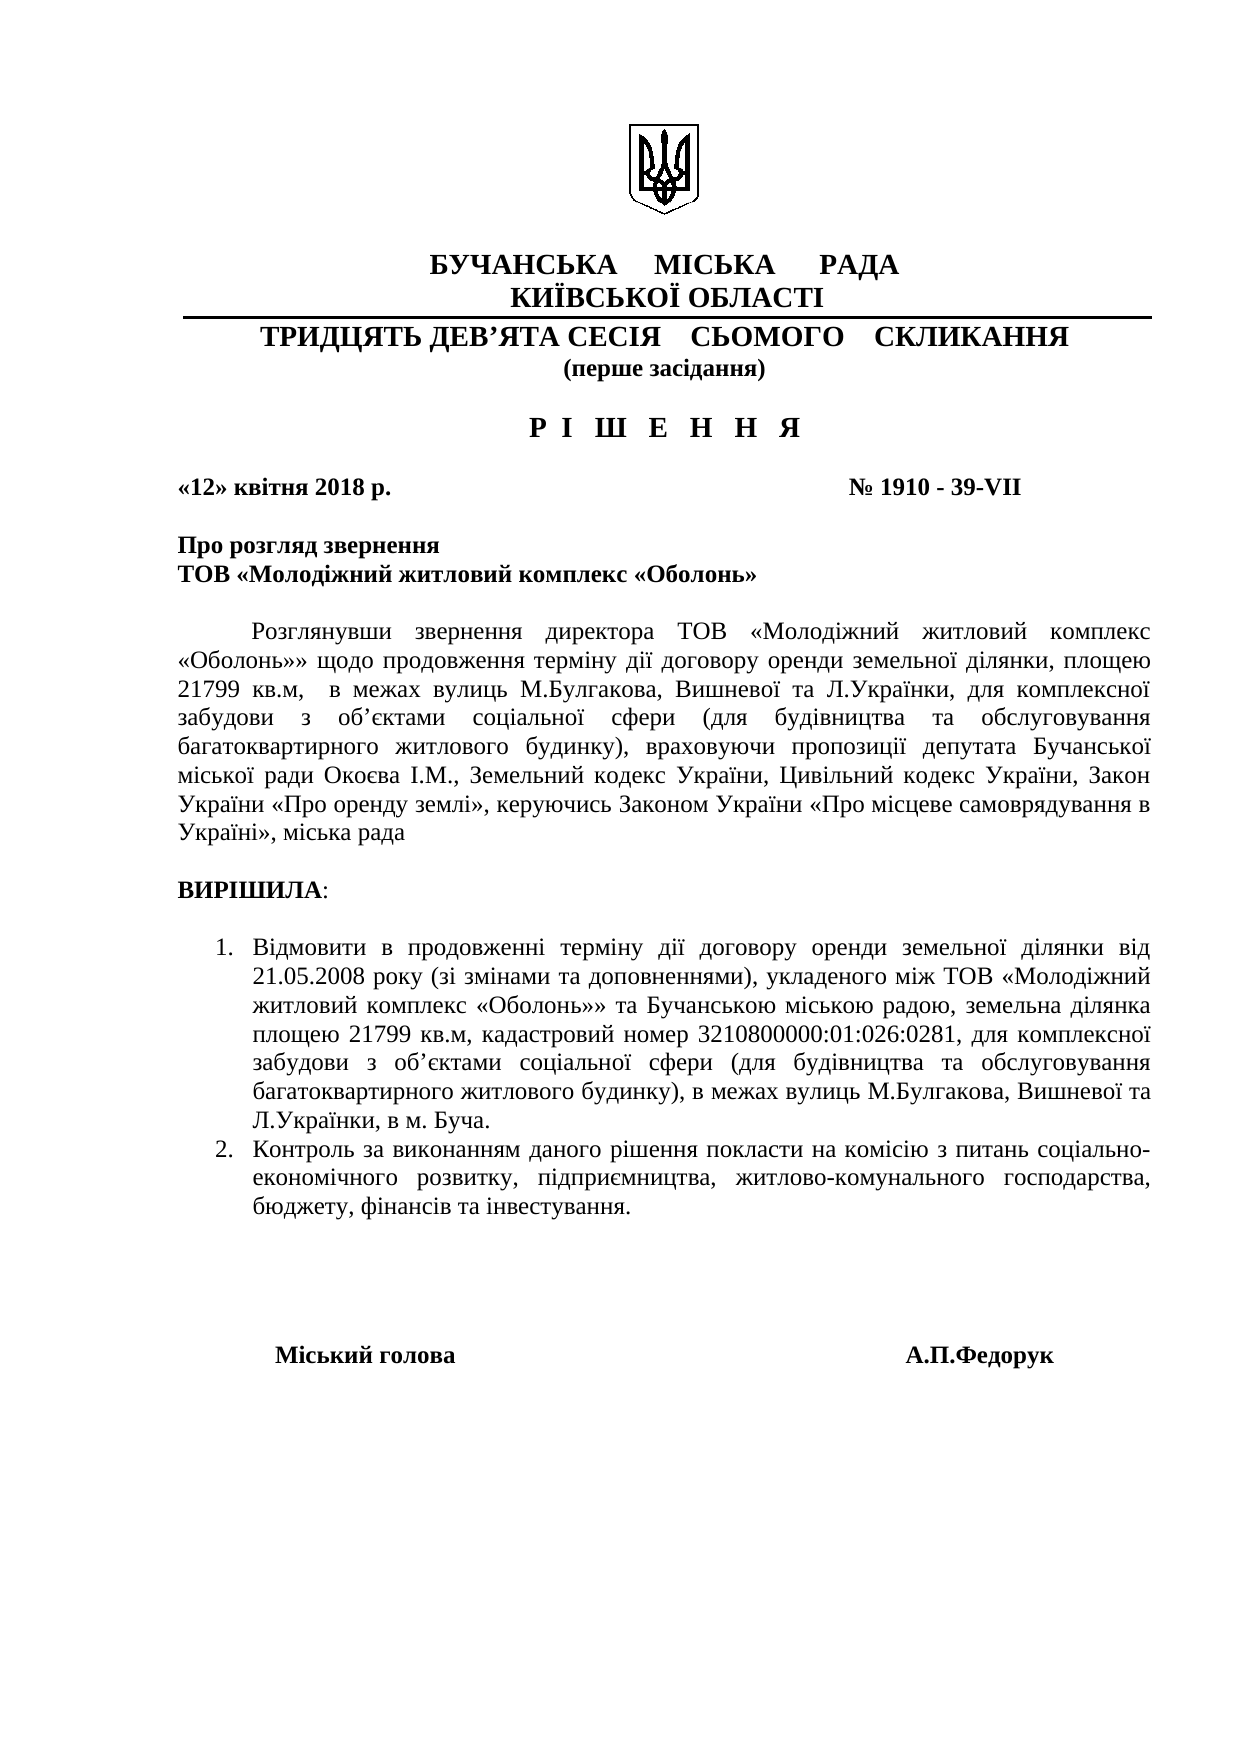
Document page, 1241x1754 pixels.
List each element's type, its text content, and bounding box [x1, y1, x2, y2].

text Розглянувши звернення директора ТОВ «Молодіжний житловий комплекс «Оболонь»» щодо продовження терміну дії договору оренди земельної ділянки, площею 21799 кв.м, в межах вулиць М.Булгакова, Вишневої та Л.Українки, для комплексної забудови з об’єктами соціальної сфери (для будівництва та обслуговування багатоквартирного житлового будинку), враховуючи пропозиції депутата Бучанської міської ради Окоєва І.М., Земельний кодекс України, Цивільний кодекс України, Закон України «Про оренду землі», керуючись Законом України «Про місцеве самоврядування в Україні», міська рада [177, 616, 1152, 846]
text «12» квітня 2018 р. № 1910 - 39-VІІ [177, 472, 1152, 501]
text Міський голова А.П.Федорук [177, 1340, 1152, 1368]
subtitle КИЇВСЬКОЇ ОБЛАСТІ [183, 280, 1152, 316]
list Відмовити в продовженні терміну дії договору оренди земельної ділянки від 21.05.2008 року (зі змінами та доповненнями), укладеного між ТОВ «Молодіжний житловий комплекс «Оболонь»» та Бучанською міською радою, земельна ділянка площею 21799 кв.м, кадастровий номер 3210800000:01:026:0281, для комплексної забудови з об’єктами соціальної сфери (для будівництва та обслуговування багатоквартирного житлового будинку), в межах вулиць М.Булгакова, Вишневої та Л.Українки, в м. Буча. [215, 932, 1152, 1134]
list Контроль за виконанням даного рішення покласти на комісію з питань соціально-економічного розвитку, підприємництва, житлово-комунального господарства, бюджету, фінансів та інвестування. [215, 1134, 1152, 1220]
text Про розгляд звернення [177, 530, 1152, 559]
text ВИРІШИЛА: [177, 875, 1152, 904]
subtitle Р І Ш Е Н Н Я [177, 410, 1152, 444]
text (перше засідання) [177, 353, 1152, 381]
text БУЧАНСЬКА МІСЬКА РАДА [177, 247, 1152, 280]
text ТОВ «Молодіжний житловий комплекс «Оболонь» [177, 559, 1152, 587]
text ТРИДЦЯТЬ ДЕВ’ЯТА СЕСІЯ СЬОМОГО СКЛИКАННЯ [177, 319, 1152, 353]
